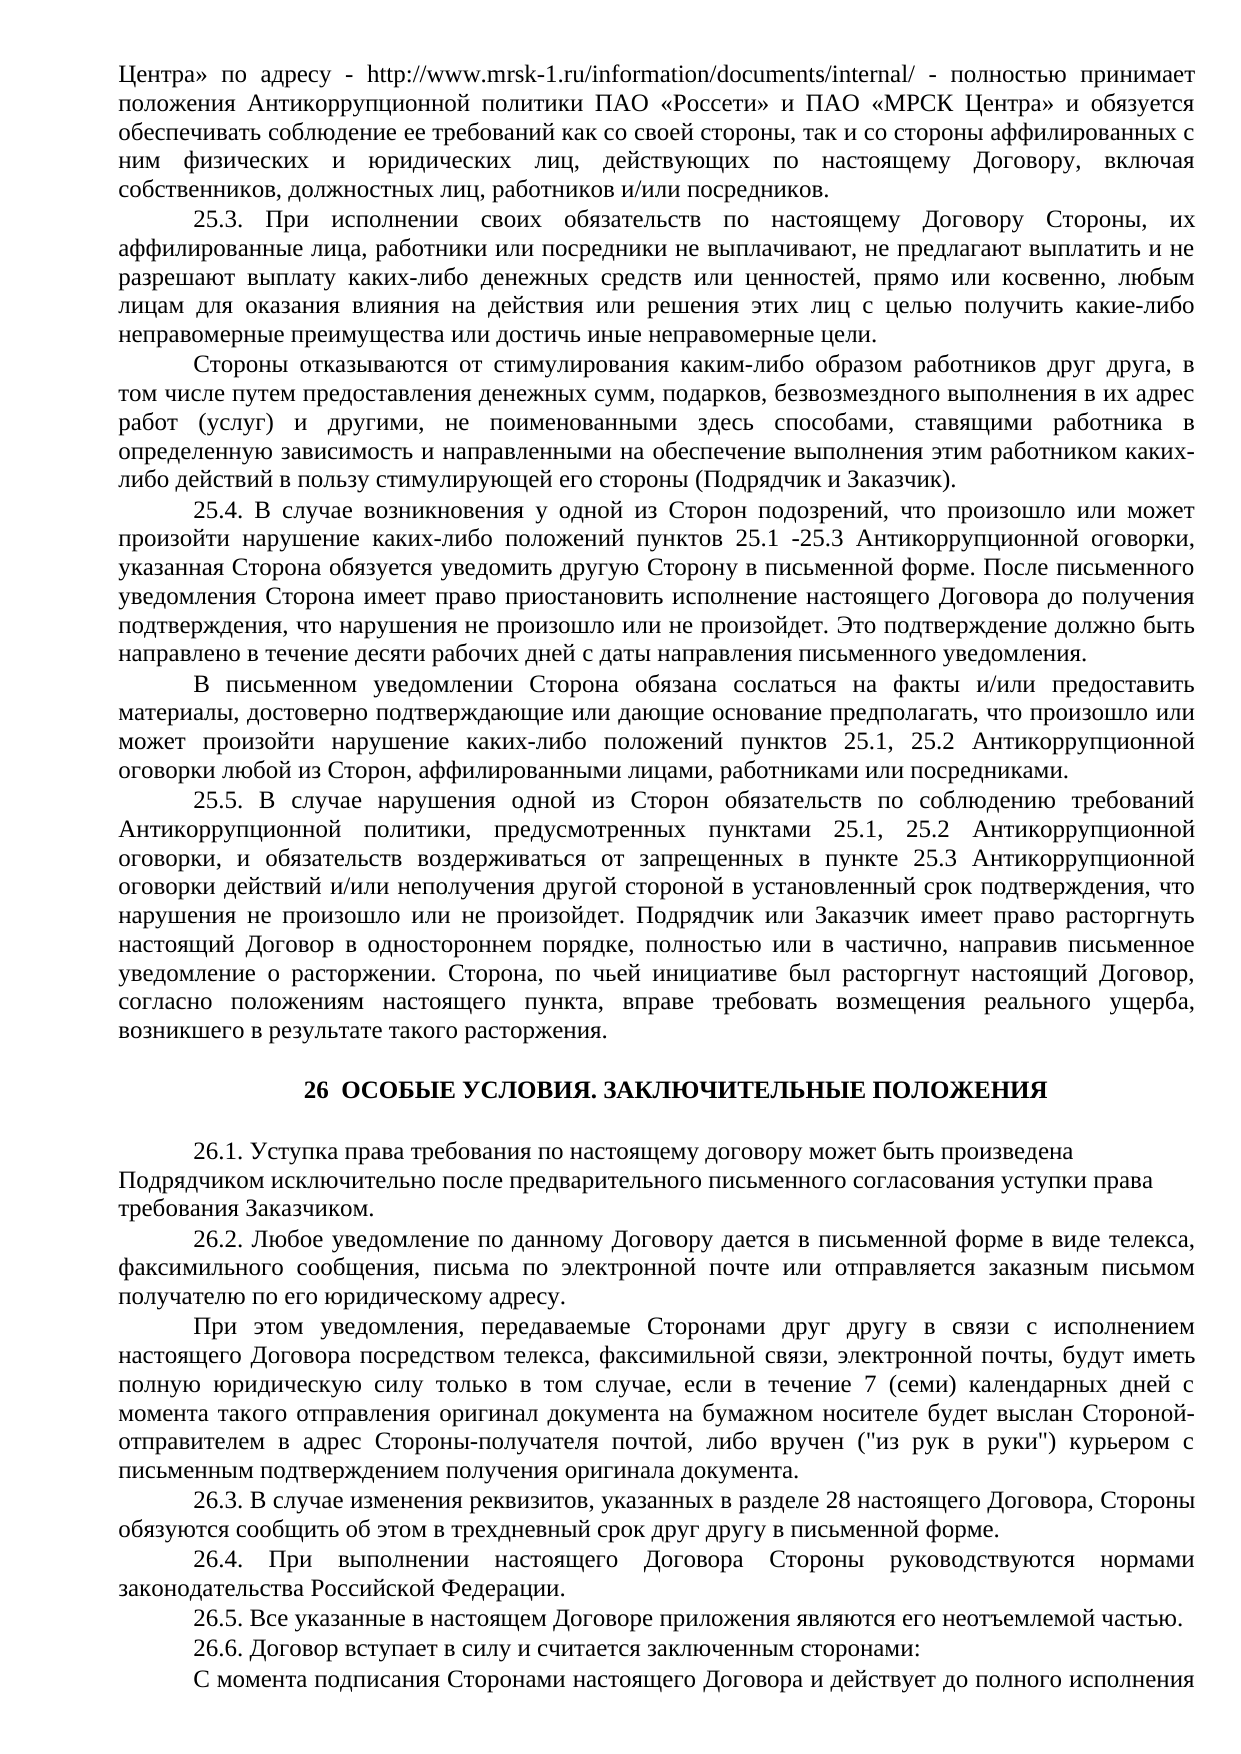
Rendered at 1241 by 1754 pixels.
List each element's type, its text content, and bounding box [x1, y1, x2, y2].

text Стороны отказываются от стимулирования каким-либо образом работников друг друга, в том числе путем предоставления денежных сумм, подарков, безвозмездного выполнения в их адрес работ (услуг) и другими, не поименованными здесь способами, ставящими работника в определенную зависимость и направленными на обеспечение выполнения этим работником каких- либо действий в пользу стимулирующей его стороны (Подрядчик и Заказчик). [118, 349, 1196, 493]
text 25.4. В случае возникновения у одной из Сторон подозрений, что произошло или может произойти нарушение каких-либо положений пунктов 25.1 -25.3 Антикоррупционной оговорки, указанная Сторона обязуется уведомить другую Сторону в письменной форме. После письменного уведомления Сторона имеет право приостановить исполнение настоящего Договора до получения подтверждения, что нарушения не произошло или не произойдет. Это подтверждение должно быть направлено в течение десяти рабочих дней с даты направления письменного уведомления. [118, 495, 1196, 667]
text При этом уведомления, передаваемые Сторонами друг другу в связи с исполнением настоящего Договора посредством телекса, факсимильной связи, электронной почты, будут иметь полную юридическую силу только в том случае, если в течение 7 (семи) календарных дней с момента такого отправления оригинал документа на бумажном носителе будет выслан Стороной-отправителем в адрес Стороны-получателя почтой, либо вручен ("из рук в руки") курьером с письменным подтверждением получения оригинала документа. [118, 1311, 1196, 1484]
text 26.2. Любое уведомление по данному Договору дается в письменной форме в виде телекса, факсимильного сообщения, письма по электронной почте или отправляется заказным письмом получателю по его юридическому адресу. [118, 1224, 1196, 1310]
list ОСОБЫЕ УСЛОВИЯ. ЗАКЛЮЧИТЕЛЬНЫЕ ПОЛОЖЕНИЯ [156, 1076, 1196, 1104]
text 26.4. При выполнении настоящего Договора Стороны руководствуются нормами законодательства Российской Федерации. [118, 1544, 1196, 1602]
text 26.1. Уступка права требования по настоящему договору может быть произведена Подрядчиком исключительно после предварительного письменного согласования уступки права требования Заказчиком. [118, 1136, 1196, 1222]
text 26.3. В случае изменения реквизитов, указанных в разделе 28 настоящего Договора, Стороны обязуются сообщить об этом в трехдневный срок друг другу в письменной форме. [118, 1485, 1196, 1543]
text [118, 1664, 1196, 1692]
text 26.6. Договор вступает в силу и считается заключенным сторонами: [118, 1633, 1196, 1662]
text 25.3. При исполнении своих обязательств по настоящему Договору Стороны, их аффилированные лица, работники или посредники не выплачивают, не предлагают выплатить и не разрешают выплату каких-либо денежных средств или ценностей, прямо или косвенно, любым лицам для оказания влияния на действия или решения этих лиц с целью получить какие-либо неправомерные преимущества или достичь иные неправомерные цели. [118, 204, 1196, 348]
text 26.5. Все указанные в настоящем Договоре приложения являются его неотъемлемой частью. [118, 1603, 1196, 1632]
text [118, 59, 1196, 203]
text 25.5. В случае нарушения одной из Сторон обязательств по соблюдению требований Антикоррупционной политики, предусмотренных пунктами 25.1, 25.2 Антикоррупционной оговорки, и обязательств воздерживаться от запрещенных в пункте 25.3 Антикоррупционной оговорки действий и/или неполучения другой стороной в установленный срок подтверждения, что нарушения не произошло или не произойдет. Подрядчик или Заказчик имеет право расторгнуть настоящий Договор в одностороннем порядке, полностью или в частично, направив письменное уведомление о расторжении. Сторона, по чьей инициативе был расторгнут настоящий Договор, согласно положениям настоящего пункта, вправе требовать возмещения реального ущерба, возникшего в результате такого расторжения. [118, 785, 1196, 1044]
text В письменном уведомлении Сторона обязана сослаться на факты и/или предоставить материалы, достоверно подтверждающие или дающие основание предполагать, что произошло или может произойти нарушение каких-либо положений пунктов 25.1, 25.2 Антикоррупционной оговорки любой из Сторон, аффилированными лицами, работниками или посредниками. [118, 669, 1196, 784]
